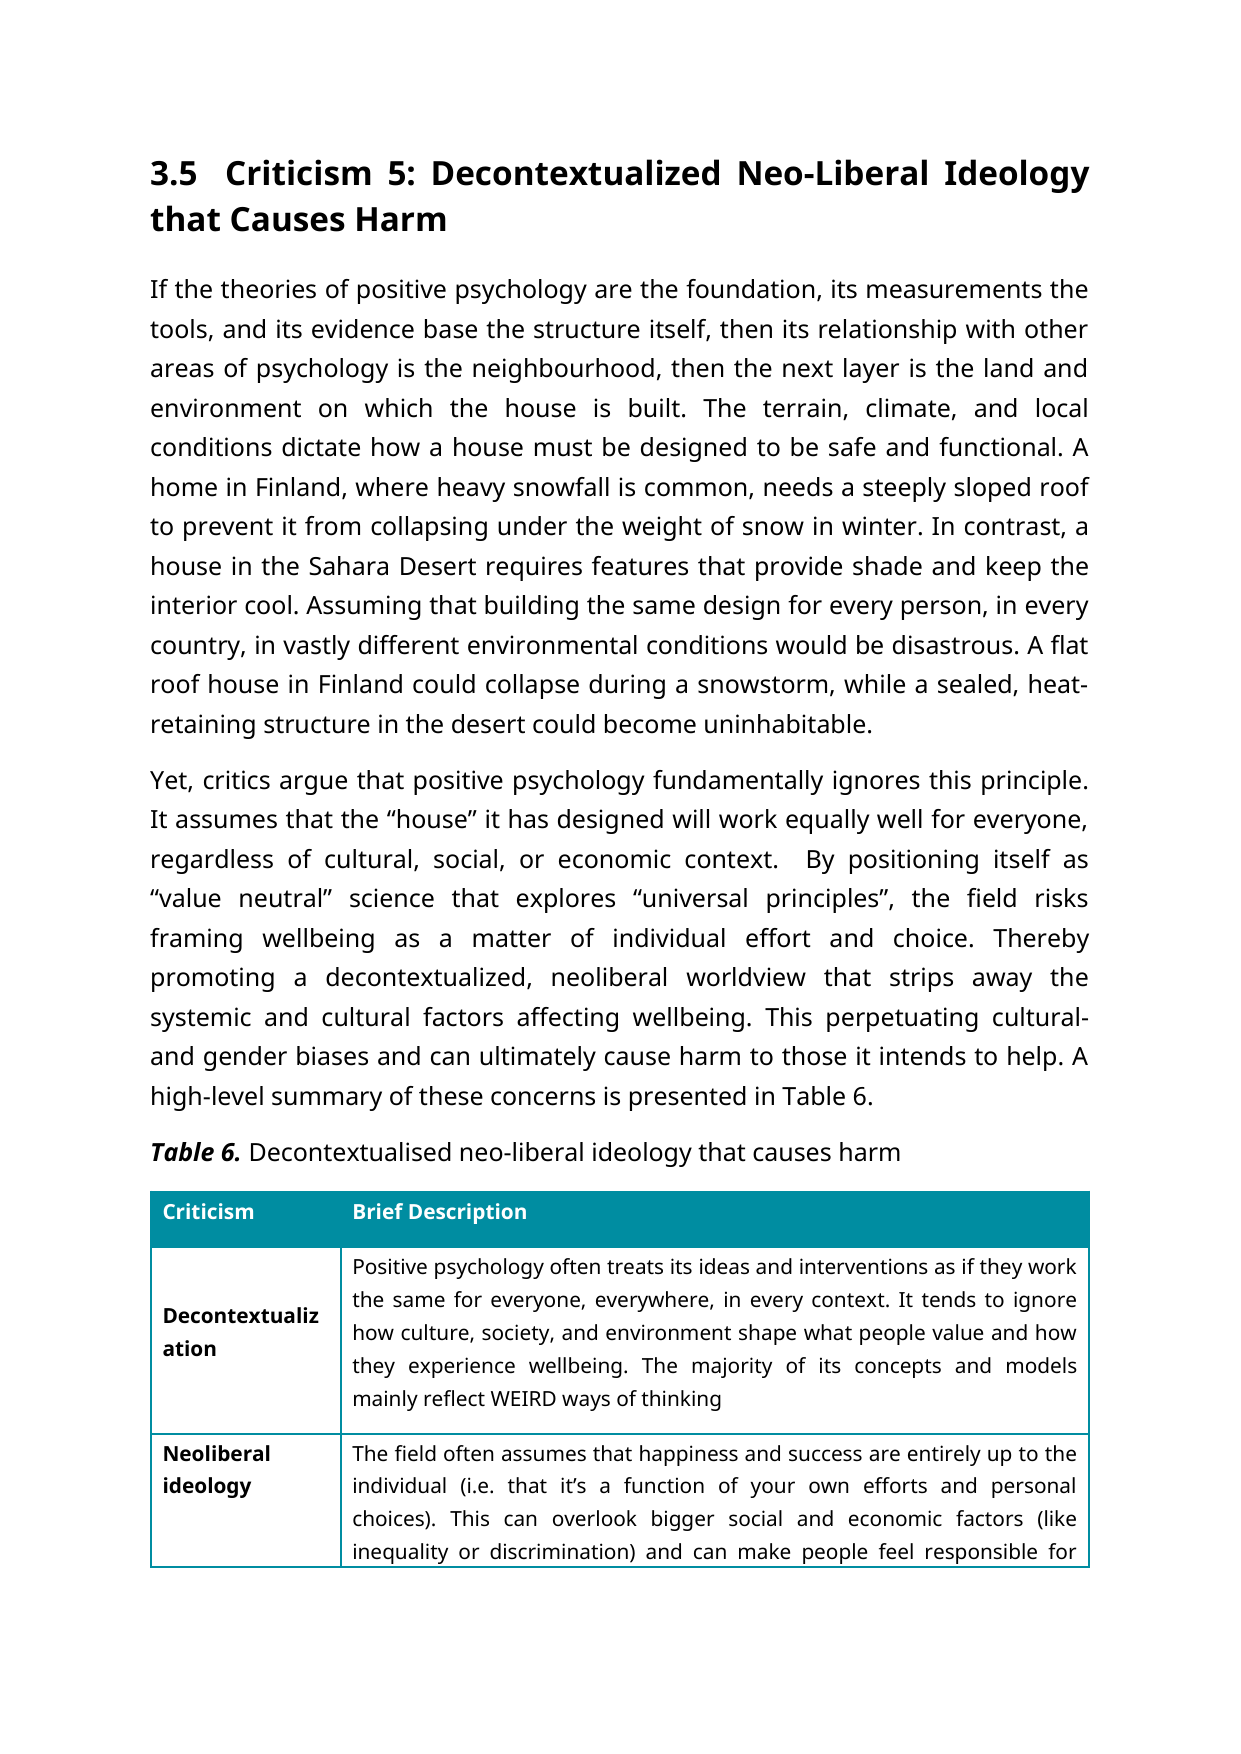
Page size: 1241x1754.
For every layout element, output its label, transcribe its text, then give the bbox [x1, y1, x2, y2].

table_cell Positive psychology often treats its ideas and interventions as if they work the same for everyone, everywhere, in every context. It tends to ignore how culture, society, and environment shape what people value and how they experience wellbeing. The majority of its concepts and models mainly reflect WEIRD ways of thinking [342, 1248, 1088, 1432]
text If the theories of positive psychology are the foundation, its measurements the tools, and its evidence base the structure itself, then its relationship with other areas of psychology is the neighbourhood, then the next layer is the land and environment on which the house is built. The terrain, climate, and local conditions dictate how a house must be designed to be safe and functional. A home in Finland, where heavy snowfall is common, needs a steeply sloped roof to prevent it from collapsing under the weight of snow in winter. In contrast, a house in the Sahara Desert requires features that provide shade and keep the interior cool. Assuming that building the same design for every person, in every country, in vastly different environmental conditions would be disastrous. A flat roof house in Finland could collapse during a snowstorm, while a sealed, heat-retaining structure in the desert could become uninhabitable. [150, 272, 1090, 740]
table_cell Decontextualization [152, 1248, 340, 1432]
text Yet, critics argue that positive psychology fundamentally ignores this principle. It assumes that the “house” it has designed will work equally well for everyone, regardless of cultural, social, or economic context. By positioning itself as “value neutral” science that explores “universal principles”, the field risks framing wellbeing as a matter of individual effort and choice. Thereby promoting a decontextualized, neoliberal worldview that strips away the systemic and cultural factors affecting wellbeing. This perpetuating cultural- and gender biases and can ultimately cause harm to those it intends to help. A high-level summary of these concerns is presented in Table 6. [150, 762, 1090, 1112]
table_header Brief Description [342, 1193, 1088, 1246]
text Table 6. Decontextualised neo-liberal ideology that causes harm [150, 1134, 1090, 1168]
text 3.5 Criticism 5: Decontextualized Neo-Liberal Ideology that Causes Harm [150, 150, 1090, 241]
table_header Criticism [152, 1193, 340, 1246]
table_cell Neoliberal ideology [152, 1435, 340, 1566]
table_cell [342, 1435, 1088, 1566]
